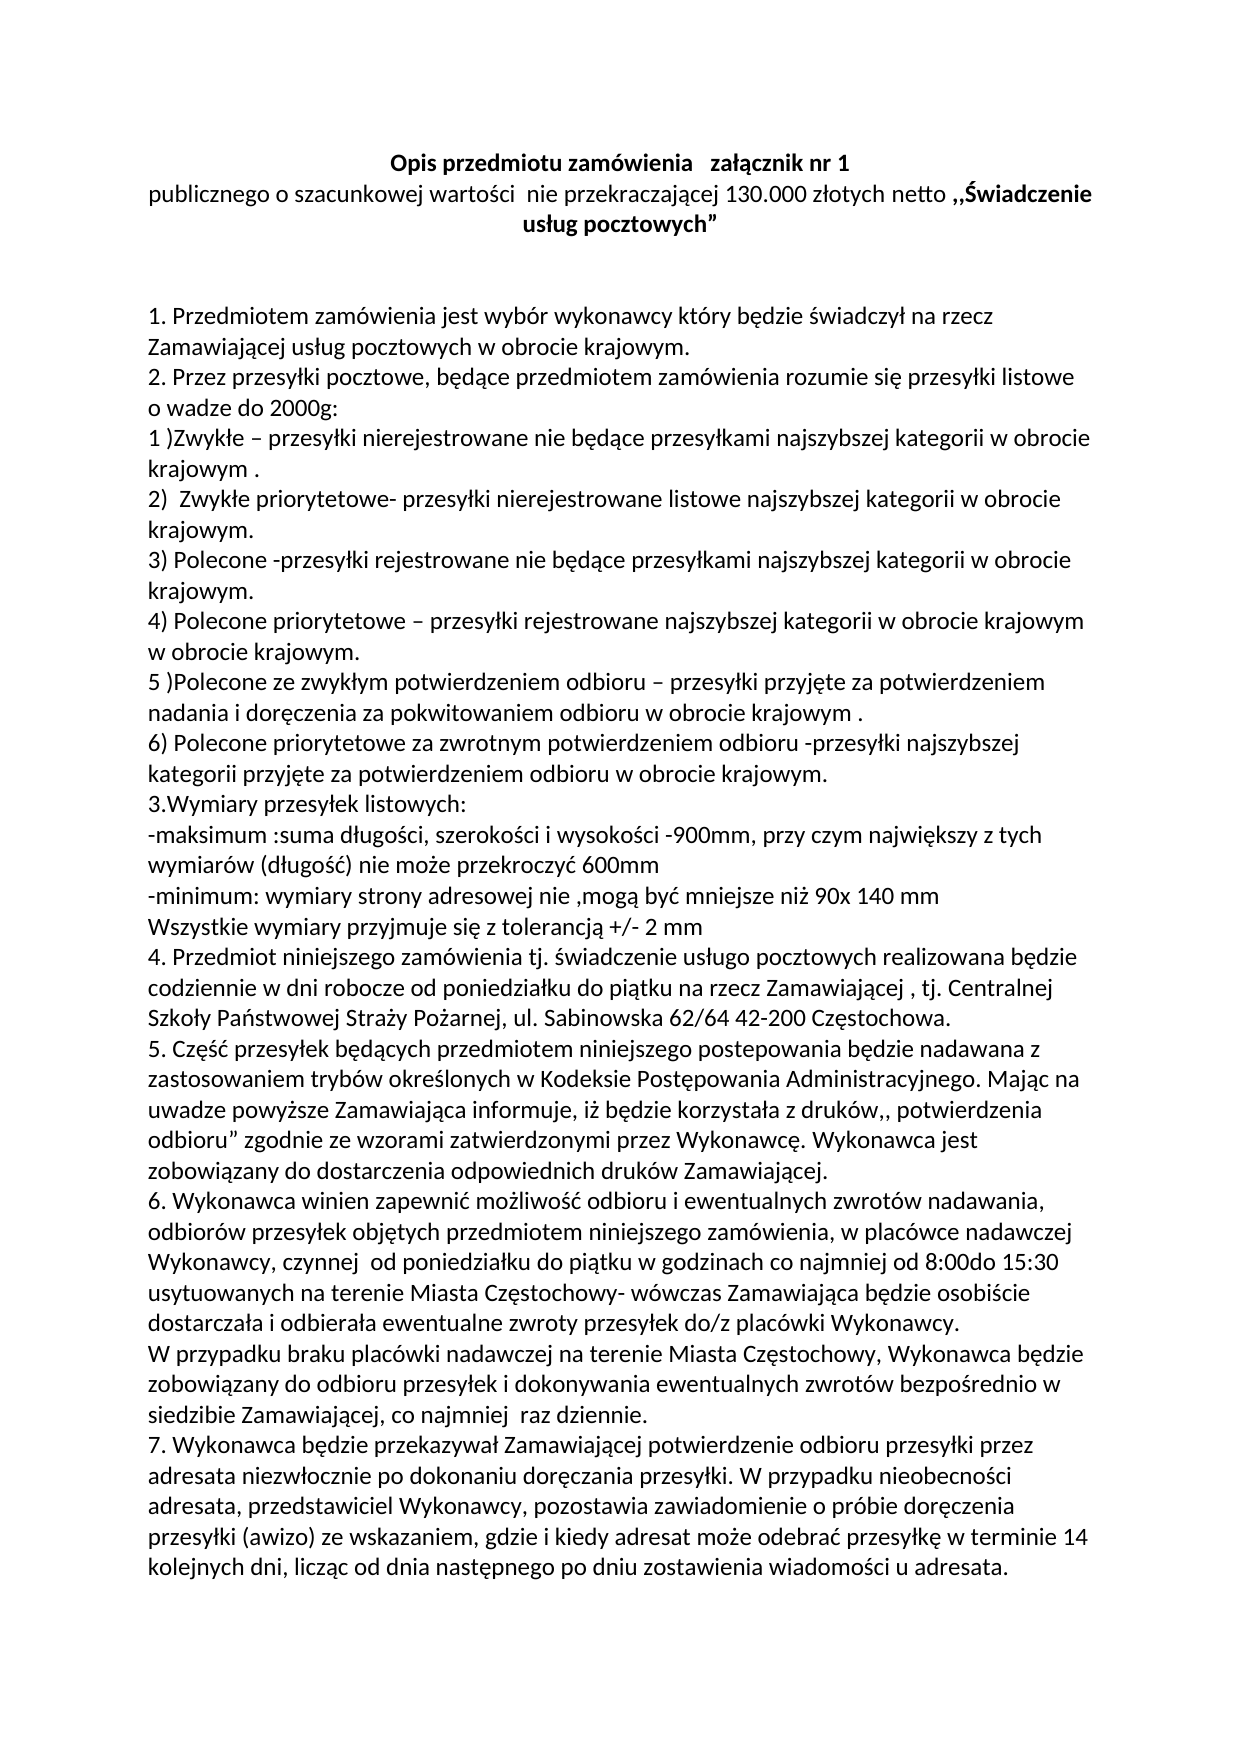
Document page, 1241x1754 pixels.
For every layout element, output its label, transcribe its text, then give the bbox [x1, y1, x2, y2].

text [148, 1429, 1093, 1582]
text 5. Część przesyłek będących przedmiotem niniejszego postepowania będzie nadawana z zastosowaniem trybów określonych w Kodeksie Postępowania Administracyjnego. Mając na uwadze powyższe Zamawiająca informuje, iż będzie korzystała z druków,, potwierdzenia odbioru” zgodnie ze wzorami zatwierdzonymi przez Wykonawcę. Wykonawca jest zobowiązany do dostarczenia odpowiednich druków Zamawiającej. [148, 1033, 1093, 1185]
text 3) Polecone -przesyłki rejestrowane nie będące przesyłkami najszybszej kategorii w obrocie krajowym. [148, 544, 1093, 605]
text 6) Polecone priorytetowe za zwrotnym potwierdzeniem odbioru -przesyłki najszybszej kategorii przyjęte za potwierdzeniem odbioru w obrocie krajowym. [148, 727, 1093, 788]
text -minimum: wymiary strony adresowej nie ,mogą być mniejsze niż 90x 140 mm [148, 880, 1093, 911]
text 4) Polecone priorytetowe – przesyłki rejestrowane najszybszej kategorii w obrocie krajowym w obrocie krajowym. [148, 605, 1093, 666]
text W przypadku braku placówki nadawczej na terenie Miasta Częstochowy, Wykonawca będzie zobowiązany do odbioru przesyłek i dokonywania ewentualnych zwrotów bezpośrednio w siedzibie Zamawiającej, co najmniej raz dziennie. [148, 1338, 1093, 1429]
text 5 )Polecone ze zwykłym potwierdzeniem odbioru – przesyłki przyjęte za potwierdzeniem nadania i doręczenia za pokwitowaniem odbioru w obrocie krajowym . [148, 666, 1093, 727]
text publicznego o szacunkowej wartości nie przekraczającej 130.000 złotych netto ,,Świadczenie usług pocztowych” [148, 178, 1093, 239]
text 1 )Zwykłe – przesyłki nierejestrowane nie będące przesyłkami najszybszej kategorii w obrocie krajowym . [148, 422, 1093, 483]
text Wszystkie wymiary przyjmuje się z tolerancją +/- 2 mm [148, 911, 1093, 941]
text -maksimum :suma długości, szerokości i wysokości -900mm, przy czym największy z tych wymiarów (długość) nie może przekroczyć 600mm [148, 819, 1093, 880]
text 4. Przedmiot niniejszego zamówienia tj. świadczenie usługo pocztowych realizowana będzie codziennie w dni robocze od poniedziałku do piątku na rzecz Zamawiającej , tj. Centralnej Szkoły Państwowej Straży Pożarnej, ul. Sabinowska 62/64 42-200 Częstochowa. [148, 941, 1093, 1033]
text 2) Zwykłe priorytetowe- przesyłki nierejestrowane listowe najszybszej kategorii w obrocie krajowym. [148, 483, 1093, 544]
text 3.Wymiary przesyłek listowych: [148, 788, 1093, 819]
text 6. Wykonawca winien zapewnić możliwość odbioru i ewentualnych zwrotów nadawania, odbiorów przesyłek objętych przedmiotem niniejszego zamówienia, w placówce nadawczej Wykonawcy, czynnej od poniedziałku do piątku w godzinach co najmniej od 8:00do 15:30 usytuowanych na terenie Miasta Częstochowy- wówczas Zamawiająca będzie osobiście dostarczała i odbierała ewentualne zwroty przesyłek do/z placówki Wykonawcy. [148, 1185, 1093, 1338]
text 2. Przez przesyłki pocztowe, będące przedmiotem zamówienia rozumie się przesyłki listowe o wadze do 2000g: [148, 361, 1093, 422]
text 1. Przedmiotem zamówienia jest wybór wykonawcy który będzie świadczył na rzecz Zamawiającej usług pocztowych w obrocie krajowym. [148, 300, 1093, 361]
text Opis przedmiotu zamówienia załącznik nr 1 [148, 148, 1093, 178]
